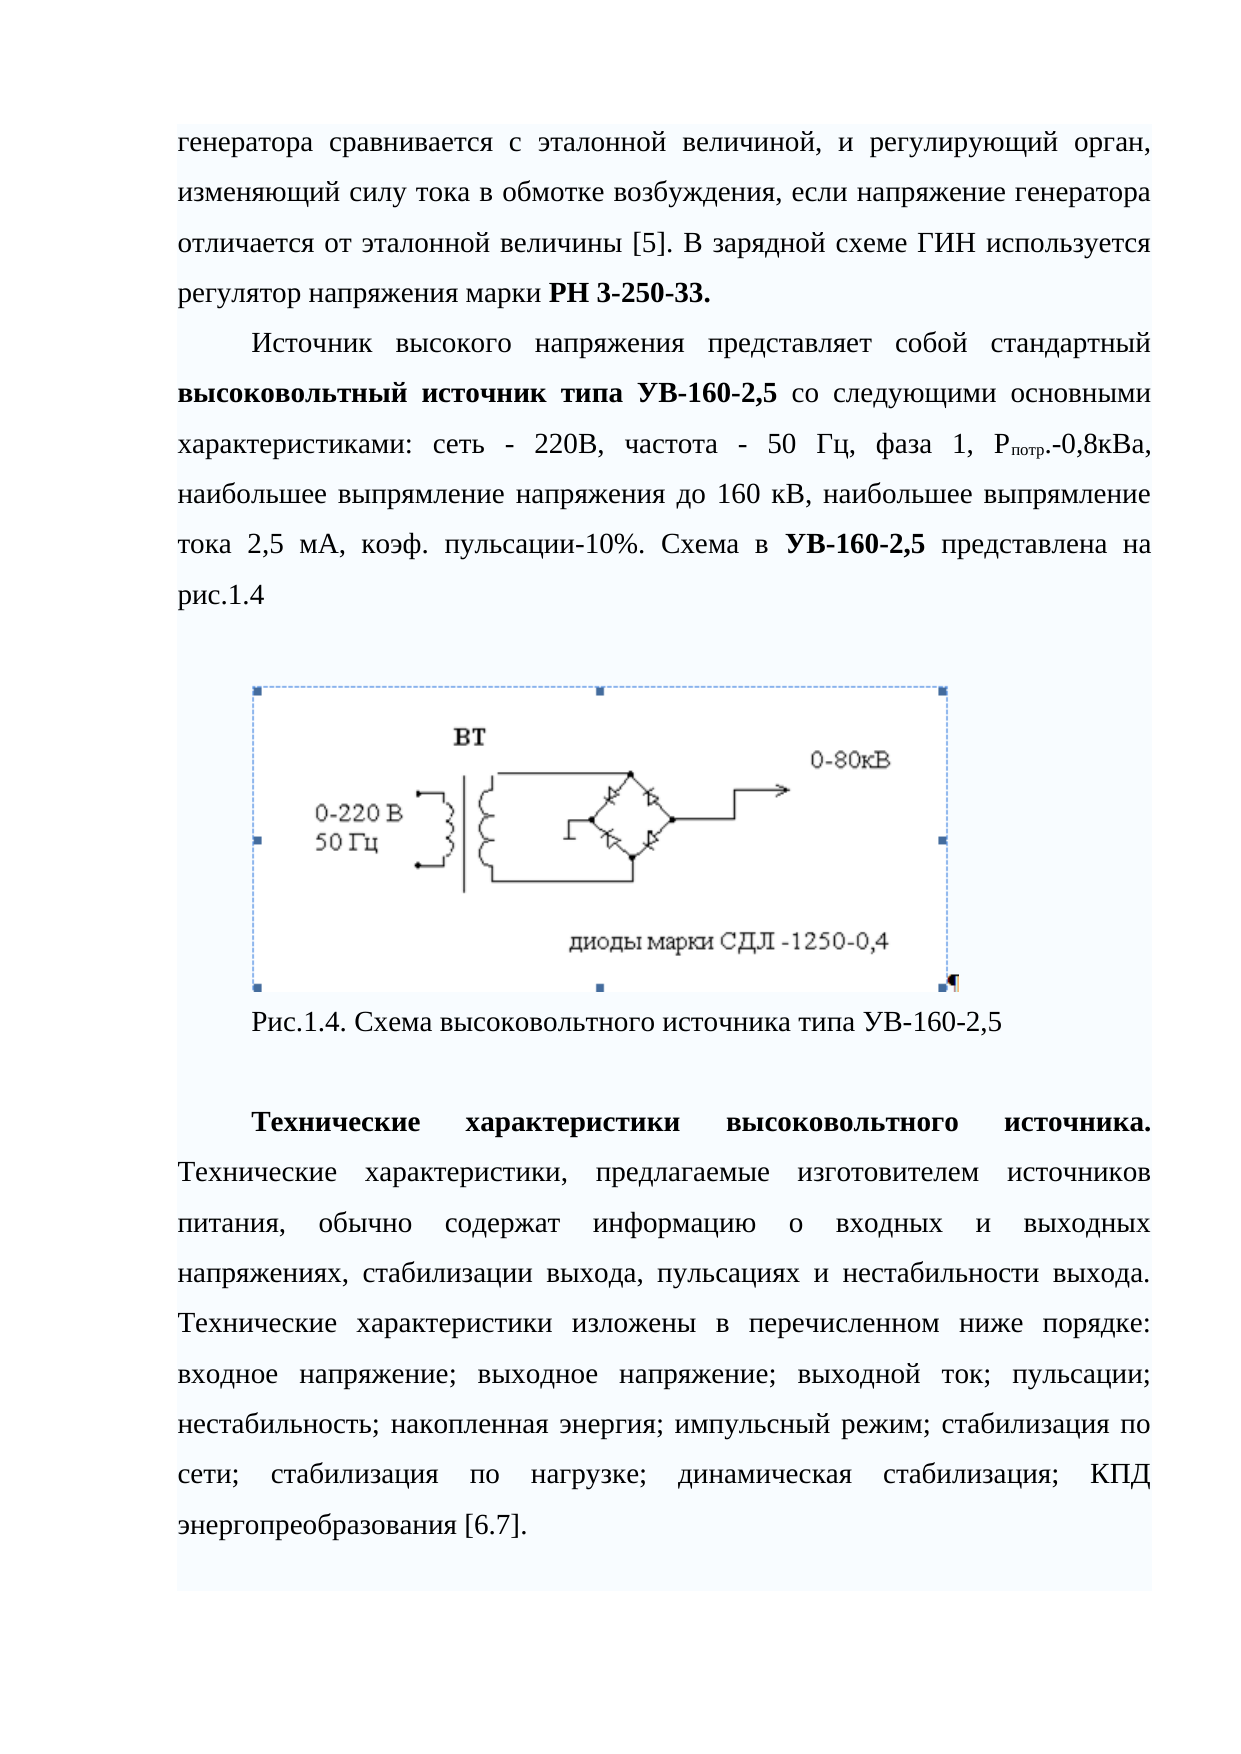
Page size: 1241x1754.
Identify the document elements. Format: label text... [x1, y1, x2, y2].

text Рис.1.4. Схема высоковольтного источника типа УВ-160-2,5 [177, 1004, 1152, 1037]
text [177, 124, 1152, 308]
text Технические характеристики высоковольтного источника. Технические характеристики, предлагаемые изготовителем источников питания, обычно содержат информацию о входных и выходных напряжениях, стабилизации выхода, пульсациях и нестабильности выхода. Технические характеристики изложены в перечисленном ниже порядке: входное напряжение; выходное напряжение; выходной ток; пульсации; нестабильность; накопленная энергия; импульсный режим; стабилизация по сети; стабилизация по нагрузке; динамическая стабилизация; КПД энергопреобразования [6.7]. [177, 1104, 1152, 1540]
picture [251, 677, 959, 992]
text Источник высокого напряжения представляет собой стандартный высоковольтный источник типа УВ-160-2,5 со следующими основными характеристиками: сеть - 220В, частота - 50 Гц, фаза 1, Рпотр.-0,8кВа, наибольшее выпрямление напряжения до 160 кВ, наибольшее выпрямление тока 2,5 мА, коэф. пульсации-10%. Схема в УВ-160-2,5 представлена на рис.1.4 [177, 325, 1152, 610]
